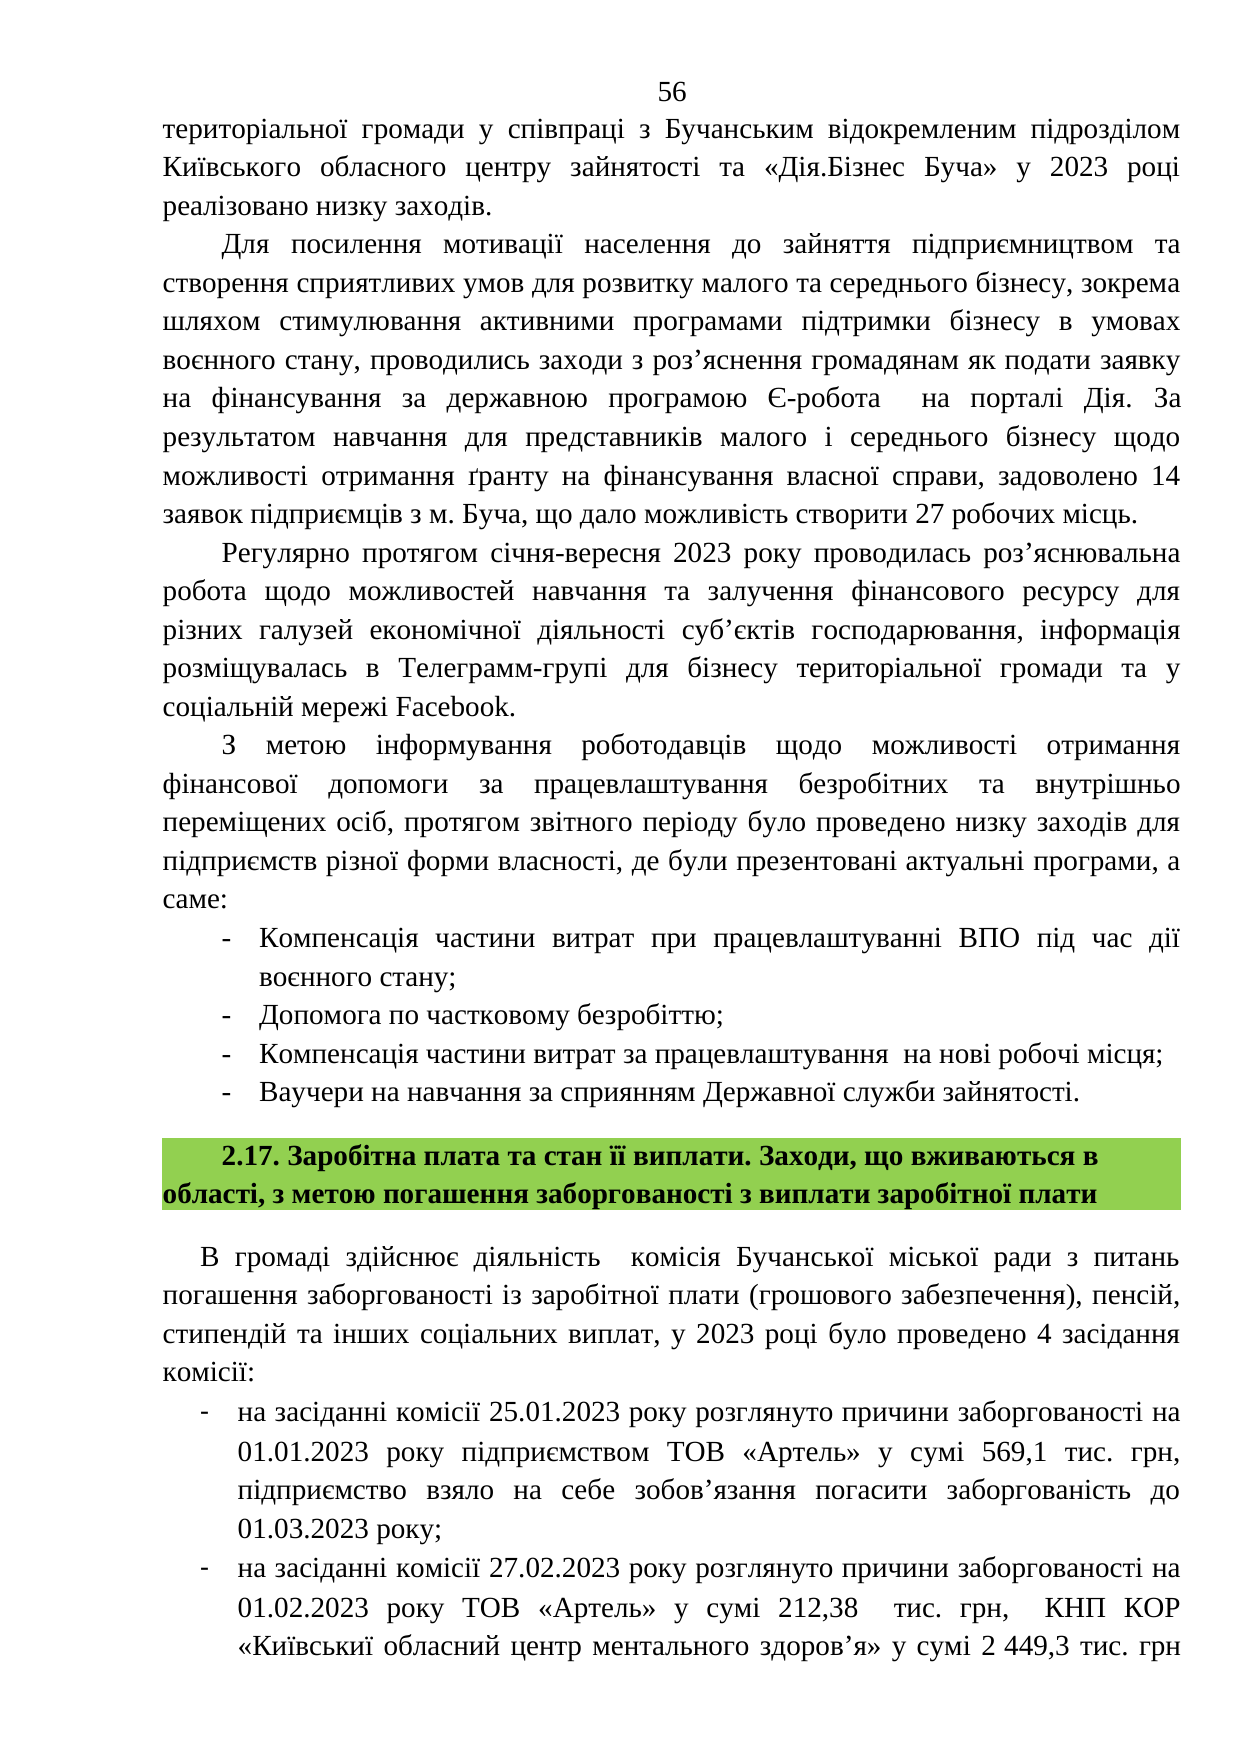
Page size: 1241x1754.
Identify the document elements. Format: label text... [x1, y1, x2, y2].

list на засіданні комісії 25.01.2023 року розглянуто причини заборгованості на 01.01.2023 року підприємством ТОВ «Артель» у сумі 569,1 тис. грн, підприємство взяло на себе зобов’язання погасити заборгованість до 01.03.2023 року; [200, 1393, 1181, 1544]
text Регулярно протягом січня-вересня 2023 року проводилась роз’яснювальна робота щодо можливостей навчання та залучення фінансового ресурсу для різних галузей економічної діяльності суб’єктів господарювання, інформація розміщувалась в Телеграмм-групі для бізнесу територіальної громади та у соціальній мережі Facebook. [162, 535, 1181, 722]
list Допомога по частковому безробіттю; [221, 997, 1181, 1031]
text Для посилення мотивації населення до зайняття підприємництвом та створення сприятливих умов для розвитку малого та середнього бізнесу, зокрема шляхом стимулювання активними програмами підтримки бізнесу в умовах воєнного стану, проводились заходи з роз’яснення громадянам як подати заявку на фінансування за державною програмою Є-робота на порталі Дія. За результатом навчання для представників малого і середнього бізнесу щодо можливості отримання ґранту на фінансування власної справи, задоволено 14 заявок підприємців з м. Буча, що дало можливість створити 27 робочих місць. [162, 226, 1181, 530]
list Компенсація частини витрат при працевлаштуванні ВПО під час дії воєнного стану; [221, 920, 1181, 992]
text В громаді здійснює діяльність комісія Бучанської міської ради з питань погашення заборгованості із заробітної плати (грошового забезпечення), пенсій, стипендій та інших соціальних виплат, у 2023 році було проведено 4 засідання комісії: [162, 1239, 1181, 1388]
list Компенсація частини витрат за працевлаштування на нові робочі місця; [221, 1036, 1181, 1069]
text З метою інформування роботодавців щодо можливості отримання фінансової допомоги за працевлаштування безробітних та внутрішньо переміщених осіб, протягом звітного періоду було проведено низку заходів для підприємств різної форми власності, де були презентовані актуальні програми, а саме: [162, 727, 1181, 915]
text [162, 111, 1181, 221]
subtitle 2.17. Заробітна плата та стан її виплати. Заходи, що вживаються в області, з метою погашення заборгованості з виплати заробітної плати [162, 1138, 1181, 1210]
list Ваучери на навчання за сприянням Державної служби зайнятості. [221, 1074, 1181, 1108]
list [200, 1549, 1181, 1662]
